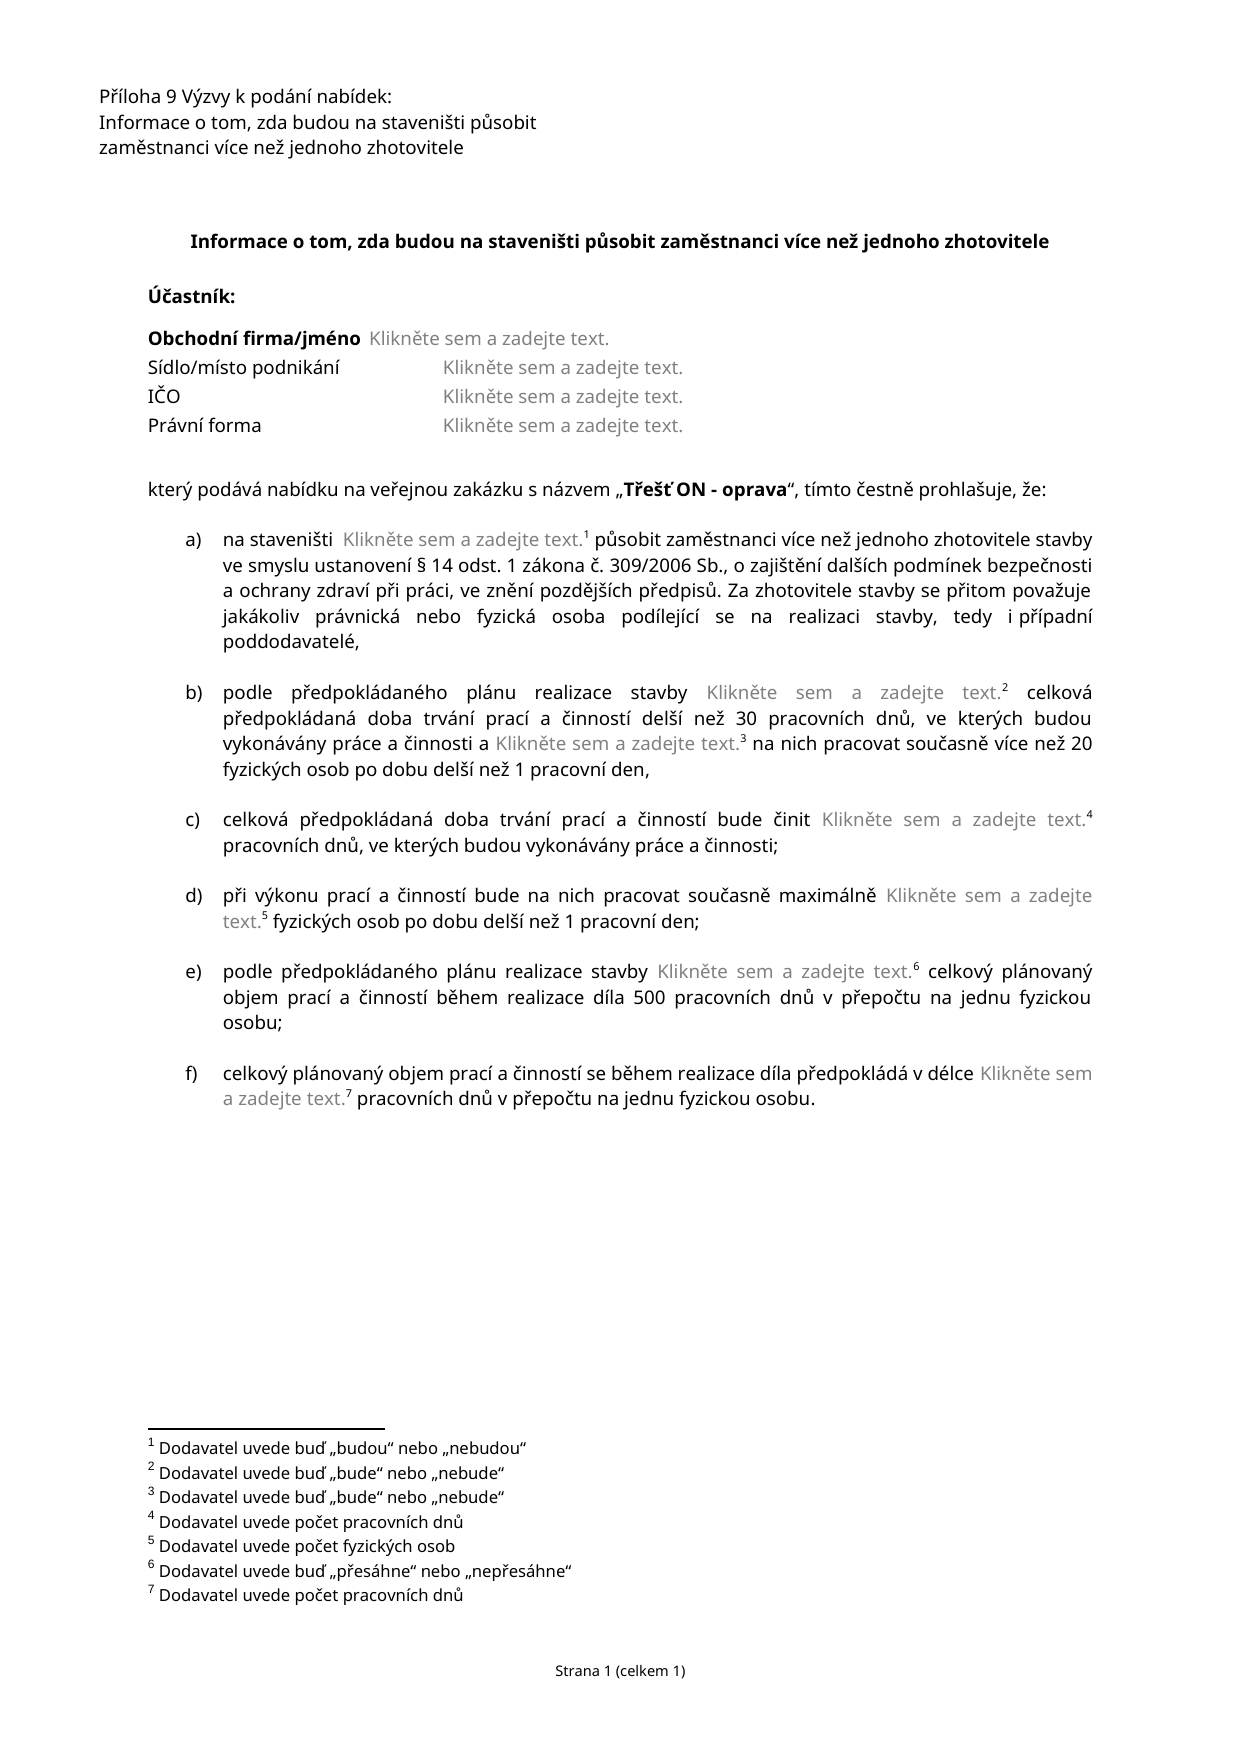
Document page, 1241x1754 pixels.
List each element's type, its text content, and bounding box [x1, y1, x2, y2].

title Informace o tom, zda budou na staveništi působit zaměstnanci více než jednoho zhotovitele [148, 228, 1093, 254]
list na staveništi působit zaměstnanci více než jednoho zhotovitele stavby ve smyslu ustanovení § 14 odst. 1 zákona č. 309/2006 Sb., o zajištění dalších podmínek bezpečnosti a ochrany zdraví při práci, ve znění pozdějších předpisů. Za zhotovitele stavby se přitom považuje jakákoliv právnická nebo fyzická osoba podílející se na realizaci stavby, tedy i případní poddodavatelé, [185, 527, 1093, 654]
text který podává nabídku na veřejnou zakázku s názvem „Třešť ON - oprava“, tímto čestně prohlašuje, že: [148, 476, 1093, 502]
text IČO [148, 380, 1093, 409]
list podle předpokládaného plánu realizace stavby celková předpokládaná doba trvání prací a činností delší než 30 pracovních dnů, ve kterých budou vykonávány práce a činnosti a na nich pracovat současně více než 20 fyzických osob po dobu delší než 1 pracovní den, [185, 679, 1093, 781]
list celková předpokládaná doba trvání prací a činností bude činit pracovních dnů, ve kterých budou vykonávány práce a činnosti; [185, 806, 1093, 857]
list podle předpokládaného plánu realizace stavby celkový plánovaný objem prací a činností během realizace díla 500 pracovních dnů v přepočtu na jednu fyzickou osobu; [185, 958, 1093, 1035]
text Účastník: [148, 279, 1093, 310]
list při výkonu prací a činností bude na nich pracovat současně maximálně fyzických osob po dobu delší než 1 pracovní den; [185, 882, 1093, 933]
text Obchodní firma/jméno [148, 322, 1093, 351]
text Právní forma [148, 409, 1093, 438]
list celkový plánovaný objem prací a činností se během realizace díla předpokládá v délce pracovních dnů v přepočtu na jednu fyzickou osobu. [185, 1060, 1093, 1111]
text Sídlo/místo podnikání [148, 351, 1093, 380]
